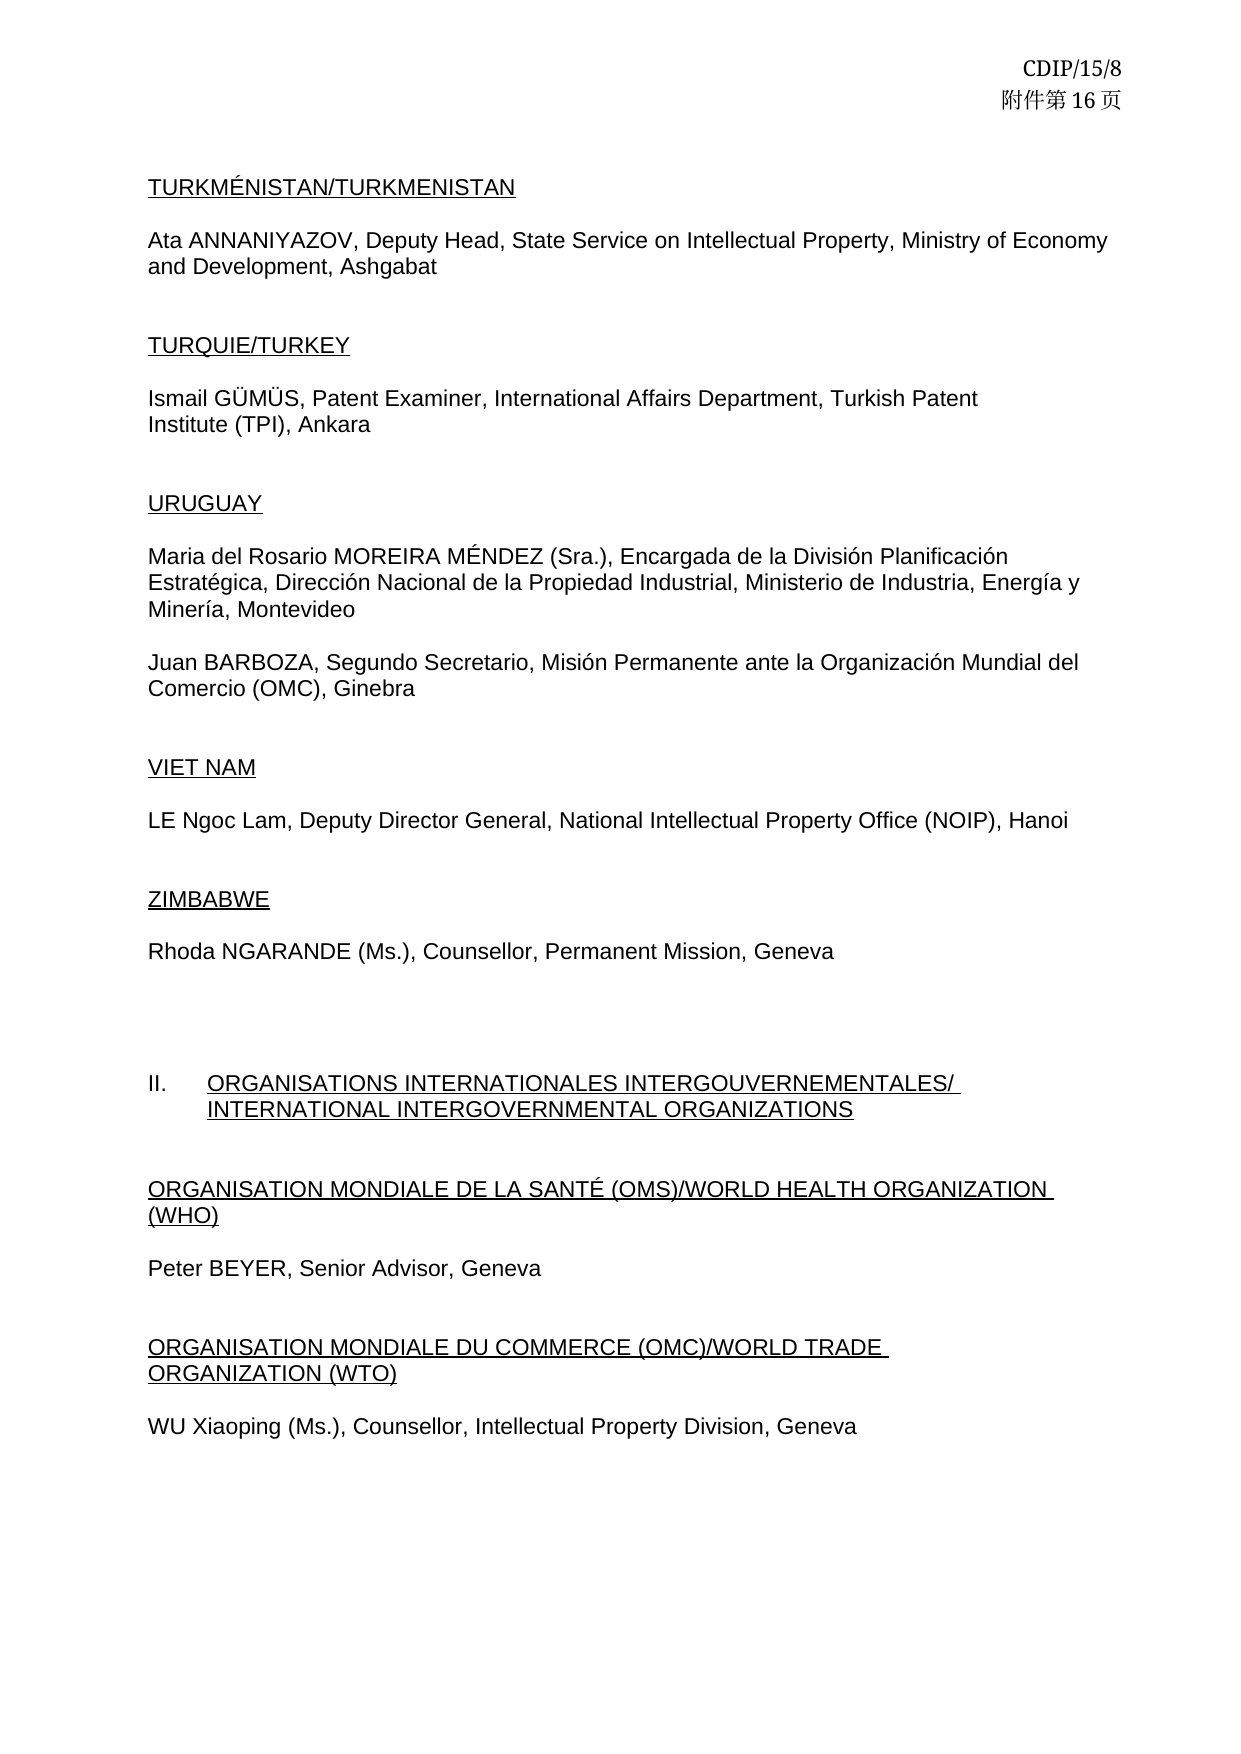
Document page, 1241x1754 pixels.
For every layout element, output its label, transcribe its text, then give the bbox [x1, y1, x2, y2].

text Peter BEYER, Senior Advisor, Geneva [148, 1254, 1122, 1281]
text Ismail GÜMÜS, Patent Examiner, International Affairs Department, Turkish Patent Institute (TPI), Ankara [148, 385, 1122, 438]
text Ata ANNANIYAZOV, Deputy Head, State Service on Intellectual Property, Ministry of Economy and Development, Ashgabat [148, 227, 1122, 279]
text ORGANISATION MONDIALE DE LA SANTÉ (OMS)/WORLD HEALTH ORGANIZATION (WHO) [148, 1176, 1122, 1228]
text Juan BARBOZA, Segundo Secretario, Misión Permanente ante la Organización Mundial del Comercio (OMC), Ginebra [148, 648, 1122, 701]
text Rhoda NGARANDE (Ms.), Counsellor, Permanent Mission, Geneva [148, 938, 1122, 965]
text ZIMBABWE [148, 886, 1122, 912]
text Maria del Rosario MOREIRA MÉNDEZ (Sra.), Encargada de la División Planificación Estratégica, Dirección Nacional de la Propiedad Industrial, Ministerio de Industria, Energía y Minería, Montevideo [148, 543, 1122, 622]
text WU Xiaoping (Ms.), Counsellor, Intellectual Property Division, Geneva [148, 1413, 1122, 1439]
text LE Ngoc Lam, Deputy Director General, National Intellectual Property Office (NOIP), Hanoi [148, 807, 1122, 833]
text TURKMÉNISTAN/TURKMENISTAN [148, 174, 1122, 200]
text TURQUIE/TURKEY [148, 332, 1122, 358]
text VIET NAM [148, 754, 1122, 780]
text URUGUAY [148, 490, 1122, 517]
text ORGANISATION MONDIALE DU COMMERCE (OMC)/WORLD TRADE ORGANIZATION (WTO) [148, 1334, 1122, 1386]
text II. ORGANISATIONS INTERNATIONALES INTERGOUVERNEMENTALES/ INTERNATIONAL INTERGOVERNMENTAL ORGANIZATIONS [148, 1070, 1122, 1123]
